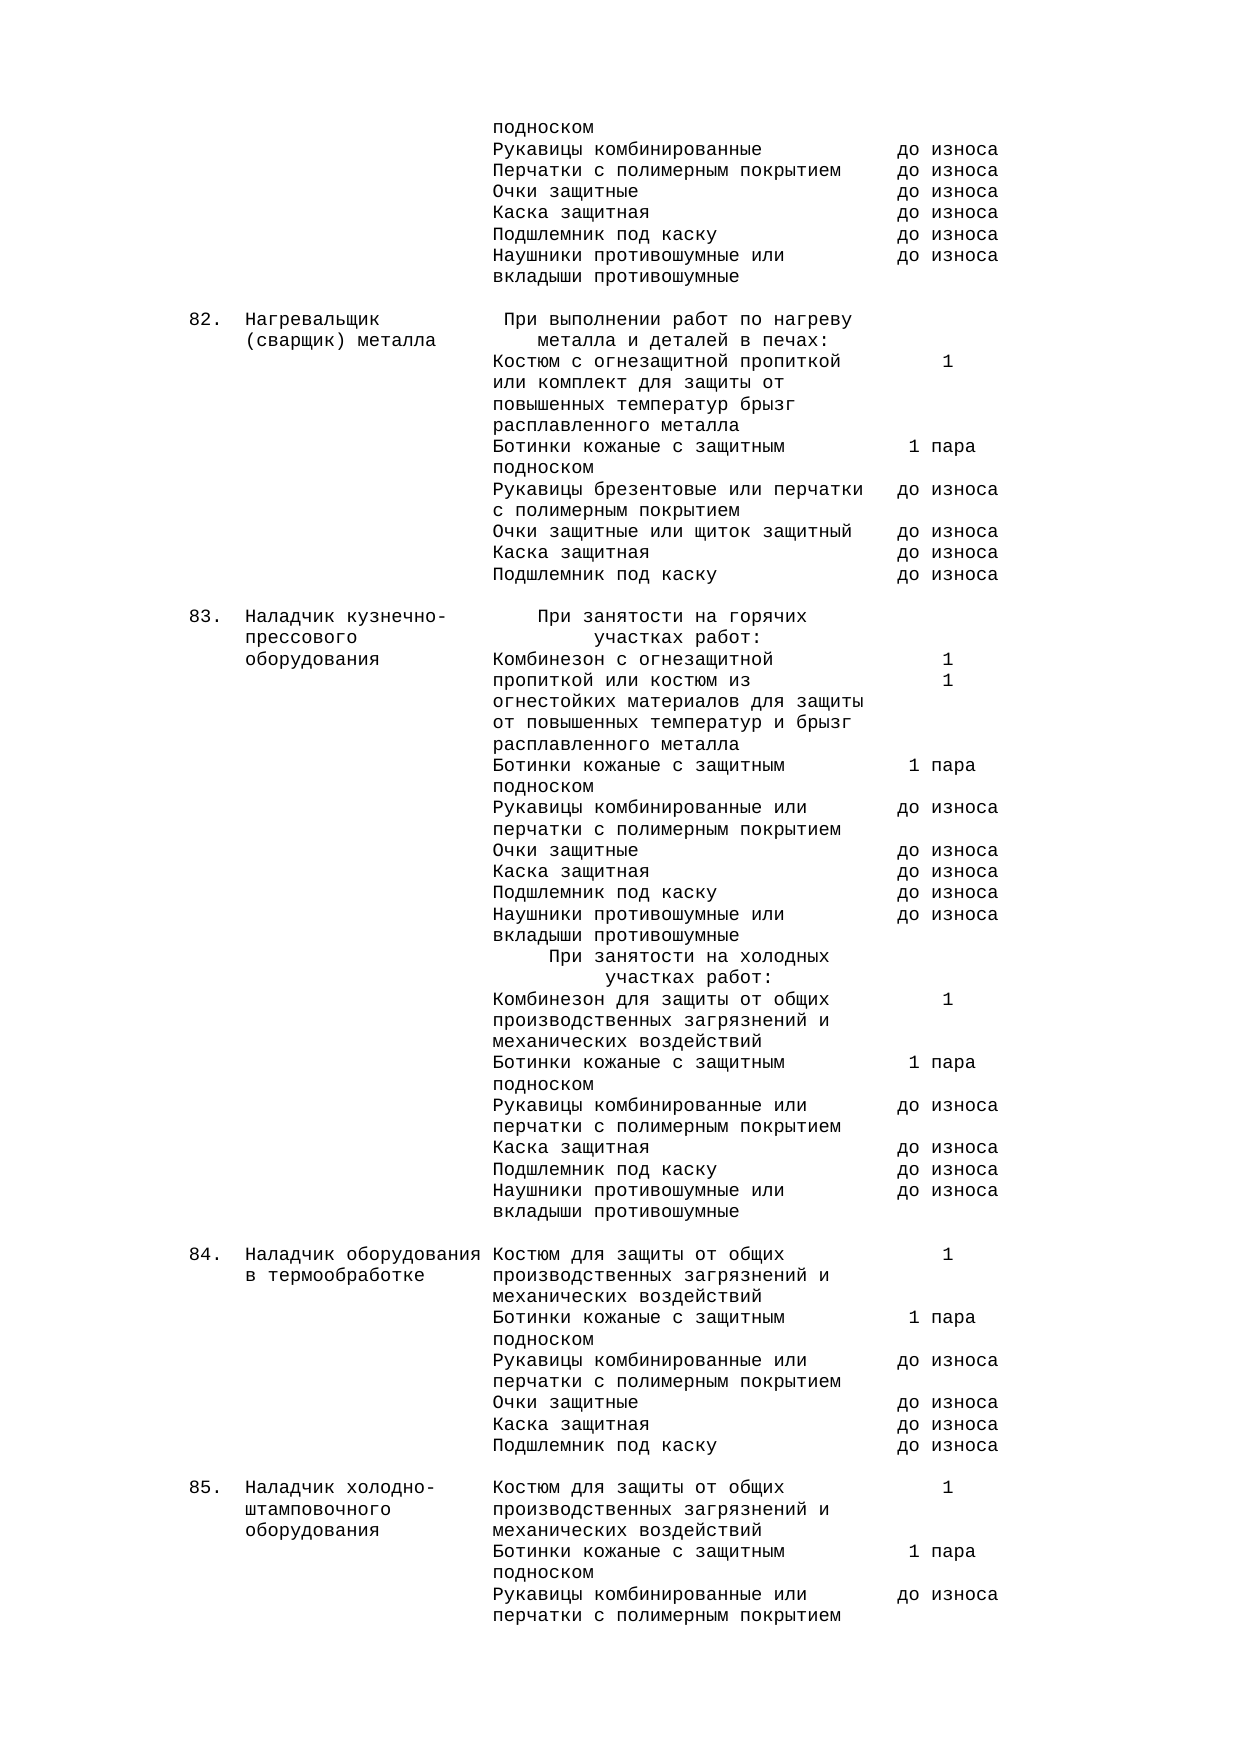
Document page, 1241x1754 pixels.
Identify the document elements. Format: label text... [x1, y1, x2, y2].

text Костюм с огнезащитной пропиткой 1 [177, 352, 1152, 373]
text Рукавицы комбинированные или до износа [177, 1096, 1152, 1117]
text подноском [177, 1329, 1152, 1351]
text Очки защитные до износа [177, 182, 1152, 203]
text Подшлемник под каску до износа [177, 224, 1152, 246]
text При занятости на холодных [177, 947, 1152, 968]
text подноском [177, 1563, 1152, 1584]
text Подшлемник под каску до износа [177, 564, 1152, 586]
text подноском [177, 777, 1152, 798]
text Каска защитная до износа [177, 1414, 1152, 1436]
text Ботинки кожаные с защитным 1 пара [177, 1308, 1152, 1329]
text Перчатки с полимерным покрытием до износа [177, 161, 1152, 182]
text 84. Наладчик оборудования Костюм для защиты от общих 1 [177, 1244, 1152, 1266]
text подноском [177, 458, 1152, 479]
text Каска защитная до износа [177, 203, 1152, 224]
text Очки защитные до износа [177, 841, 1152, 862]
text Подшлемник под каску до износа [177, 883, 1152, 904]
text повышенных температур брызг [177, 394, 1152, 416]
text Рукавицы комбинированные или до износа [177, 1584, 1152, 1606]
text вкладыши противошумные [177, 1202, 1152, 1223]
text расплавленного металла [177, 416, 1152, 437]
text огнестойких материалов для защиты [177, 692, 1152, 713]
text Ботинки кожаные с защитным 1 пара [177, 437, 1152, 458]
text Наушники противошумные или до износа [177, 1181, 1152, 1202]
text Наушники противошумные или до износа [177, 246, 1152, 267]
text вкладыши противошумные [177, 926, 1152, 947]
text штамповочного производственных загрязнений и [177, 1499, 1152, 1521]
text подноском [177, 1074, 1152, 1096]
text Очки защитные до износа [177, 1393, 1152, 1414]
text перчатки с полимерным покрытием [177, 819, 1152, 841]
text (сварщик) металла металла и деталей в печах: [177, 331, 1152, 352]
text Рукавицы комбинированные или до износа [177, 798, 1152, 819]
text механических воздействий [177, 1032, 1152, 1053]
text Каска защитная до износа [177, 862, 1152, 883]
text перчатки с полимерным покрытием [177, 1117, 1152, 1138]
text механических воздействий [177, 1287, 1152, 1308]
text подноском [177, 118, 1152, 139]
text 83. Наладчик кузнечно- При занятости на горячих [177, 607, 1152, 628]
text Ботинки кожаные с защитным 1 пара [177, 1542, 1152, 1563]
text прессового участках работ: [177, 628, 1152, 649]
text Рукавицы комбинированные или до износа [177, 1351, 1152, 1372]
text участках работ: [177, 968, 1152, 989]
text Комбинезон для защиты от общих 1 [177, 989, 1152, 1011]
text с полимерным покрытием [177, 501, 1152, 522]
text Подшлемник под каску до износа [177, 1436, 1152, 1457]
text в термообработке производственных загрязнений и [177, 1266, 1152, 1287]
text Подшлемник под каску до износа [177, 1159, 1152, 1181]
text перчатки с полимерным покрытием [177, 1372, 1152, 1393]
text Рукавицы комбинированные до износа [177, 139, 1152, 161]
text или комплект для защиты от [177, 373, 1152, 394]
text Каска защитная до износа [177, 543, 1152, 564]
text оборудования механических воздействий [177, 1521, 1152, 1542]
text пропиткой или костюм из 1 [177, 671, 1152, 692]
text от повышенных температур и брызг [177, 713, 1152, 734]
text оборудования Комбинезон с огнезащитной 1 [177, 649, 1152, 671]
text Очки защитные или щиток защитный до износа [177, 522, 1152, 543]
text Ботинки кожаные с защитным 1 пара [177, 1053, 1152, 1074]
text 85. Наладчик холодно- Костюм для защиты от общих 1 [177, 1478, 1152, 1499]
text расплавленного металла [177, 734, 1152, 756]
text перчатки с полимерным покрытием [177, 1606, 1152, 1627]
text Каска защитная до износа [177, 1138, 1152, 1159]
text Ботинки кожаные с защитным 1 пара [177, 756, 1152, 777]
text 82. Нагревальщик При выполнении работ по нагреву [177, 309, 1152, 331]
text вкладыши противошумные [177, 267, 1152, 288]
text Рукавицы брезентовые или перчатки до износа [177, 479, 1152, 501]
text производственных загрязнений и [177, 1011, 1152, 1032]
text Наушники противошумные или до износа [177, 904, 1152, 926]
